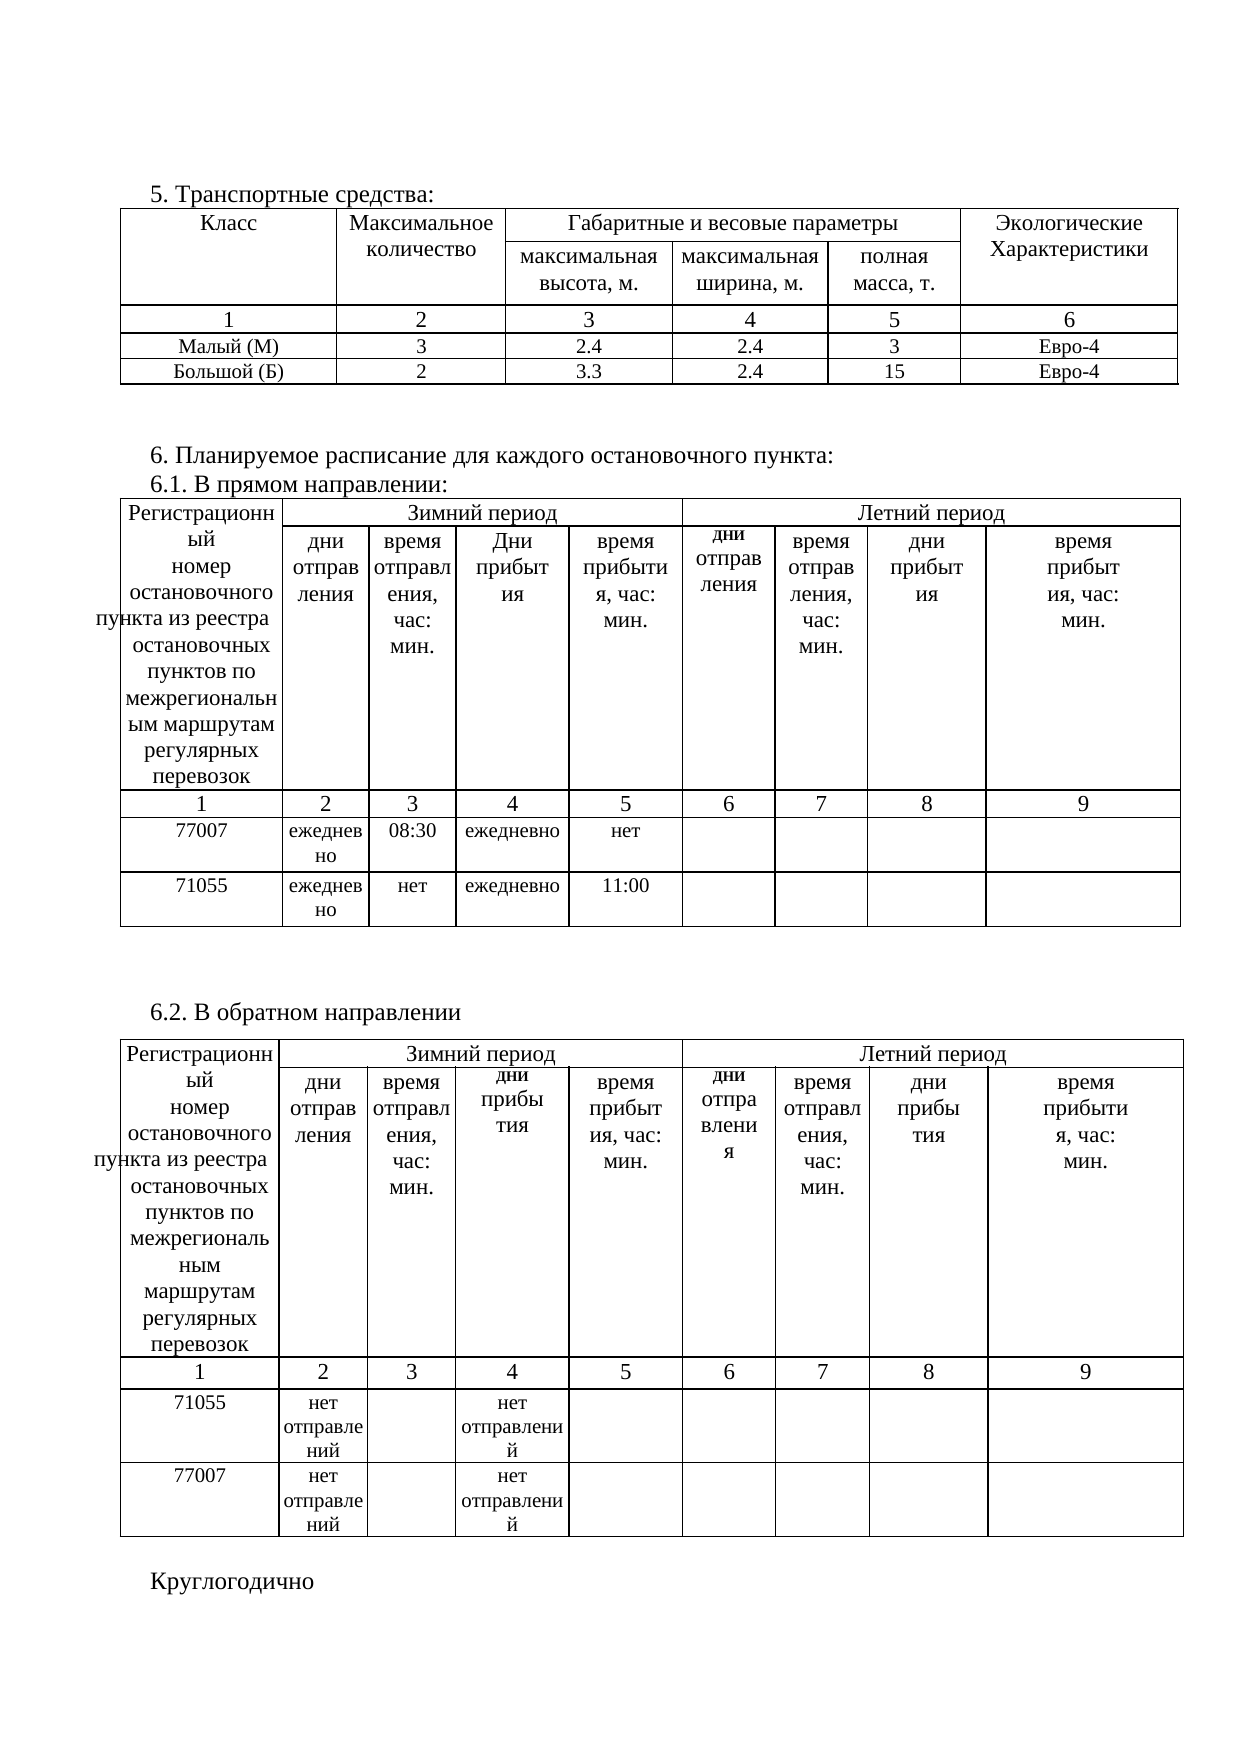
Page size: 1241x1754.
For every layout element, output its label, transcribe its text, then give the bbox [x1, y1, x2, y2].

table_cell 77007 [121, 818, 282, 871]
table_cell 9 [989, 1358, 1183, 1388]
table_cell максимальная высота, м. [506, 242, 672, 304]
table_cell 6 [961, 306, 1177, 332]
table_header Максимальное количество [337, 209, 505, 304]
table_cell 71055 [121, 873, 282, 926]
table_cell 4 [673, 306, 827, 332]
table_header Регистрационный номер остановочного пункта из реестра остановочных пунктов по межрегиональным маршрутам регулярных перевозок [121, 1040, 278, 1356]
table_cell 4 [457, 791, 568, 817]
table_cell 3 [506, 306, 672, 332]
table_cell 3 [337, 334, 505, 358]
table_cell 1 [121, 306, 336, 332]
text 6.2. В обратном направлении [150, 997, 1090, 1026]
table_cell Евро-4 [961, 359, 1177, 383]
table_cell 1 [121, 1358, 278, 1388]
table_cell 2 [283, 791, 368, 817]
table_cell 2.4 [673, 334, 827, 358]
table_header Зимний период [280, 1040, 682, 1066]
table_cell нет [570, 818, 682, 871]
table_cell время отправл ения, час: мин. [368, 1068, 455, 1356]
table_cell [868, 818, 985, 871]
table_cell дни отправ ления [280, 1068, 367, 1356]
table_cell 2.4 [673, 359, 827, 383]
table_cell [683, 1390, 775, 1462]
table_cell 9 [987, 791, 1180, 817]
table_cell ДНИ отправ ления [683, 527, 774, 789]
table_cell [870, 1463, 987, 1536]
table_cell время прибыти я, час: мин. [989, 1068, 1183, 1356]
table_cell время отправл ения, час: мин. [370, 527, 455, 789]
table_cell ежедневно [457, 818, 568, 871]
table_cell 3 [368, 1358, 455, 1388]
table_cell 2 [280, 1358, 367, 1388]
table_cell ежедневно [457, 873, 568, 926]
table_header Летний период [683, 1040, 1183, 1066]
table_cell Малый (М) [121, 334, 336, 358]
table_cell ежедневно [283, 873, 368, 926]
table_cell 71055 [121, 1390, 278, 1462]
table_cell 77007 [121, 1463, 278, 1536]
table_cell нет отправлений [280, 1463, 367, 1536]
table_cell 8 [870, 1358, 987, 1388]
table_cell [683, 1463, 775, 1536]
table_cell [776, 1463, 869, 1536]
table_cell полная масса, т. [829, 242, 960, 304]
table_cell [776, 818, 867, 871]
table_cell дни прибыт ия [868, 527, 985, 789]
table_cell [870, 1390, 987, 1462]
table_cell [368, 1390, 455, 1462]
table_header Зимний период [283, 499, 682, 525]
table_cell [570, 1390, 682, 1462]
table_cell 08:30 [370, 818, 455, 871]
table_cell 15 [829, 359, 960, 383]
table_cell ДНИ прибы тия [456, 1068, 568, 1356]
table_cell ДНИ отпра влени я [683, 1068, 775, 1356]
table_header Класс [121, 209, 336, 304]
table_cell время прибыти я, час: мин. [570, 527, 682, 789]
table_cell 6 [683, 791, 774, 817]
text 6. Планируемое расписание для каждого остановочного пункта: [150, 440, 1090, 469]
table_header Габаритные и весовые параметры [506, 209, 960, 241]
table_cell 2.4 [506, 334, 672, 358]
table_cell нет отправлений [456, 1390, 568, 1462]
table_cell 11:00 [570, 873, 682, 926]
table_cell Дни прибыт ия [457, 527, 568, 789]
table_cell 7 [776, 1358, 869, 1388]
table_cell время прибыт ия, час: мин. [570, 1068, 682, 1356]
table_cell [776, 873, 867, 926]
table_cell нет отправлений [456, 1463, 568, 1536]
table_cell [570, 1463, 682, 1536]
text 5. Транспортные средства: [150, 179, 1090, 207]
table_cell 1 [121, 791, 282, 817]
table_cell время отправ ления, час: мин. [776, 527, 867, 789]
table_cell [987, 873, 1180, 926]
table_cell 7 [776, 791, 867, 817]
text Круглогодично [150, 1566, 1090, 1595]
table_cell Большой (Б) [121, 359, 336, 383]
table_cell максимальная ширина, м. [673, 242, 827, 304]
table_cell нет [370, 873, 455, 926]
table_cell 2 [337, 306, 505, 332]
table_cell 5 [829, 306, 960, 332]
table_cell [989, 1390, 1183, 1462]
table_cell 5 [570, 1358, 682, 1388]
table_cell [987, 818, 1180, 871]
table_cell 4 [456, 1358, 568, 1388]
table_header Регистрационный номер остановочного пункта из реестра остановочных пунктов по межрегиональным маршрутам регулярных перевозок [121, 499, 282, 789]
table_header Экологические Характеристики [961, 209, 1177, 304]
table_cell [868, 873, 985, 926]
table_cell 3 [829, 334, 960, 358]
table_cell [683, 873, 774, 926]
table_cell время отправл ения, час: мин. [776, 1068, 869, 1356]
table_cell время прибыт ия, час: мин. [987, 527, 1180, 789]
table_cell [776, 1390, 869, 1462]
table_cell нет отправлений [280, 1390, 367, 1462]
table_cell 2 [337, 359, 505, 383]
table_cell ежедневно [283, 818, 368, 871]
table_cell 3.3 [506, 359, 672, 383]
table_cell [989, 1463, 1183, 1536]
table_cell 3 [370, 791, 455, 817]
table_cell 6 [683, 1358, 775, 1388]
table_cell [368, 1463, 455, 1536]
table_header Летний период [683, 499, 1180, 525]
text 6.1. В прямом направлении: [150, 469, 1090, 497]
table_cell дни отправ ления [283, 527, 368, 789]
table_cell дни прибы тия [870, 1068, 987, 1356]
table_cell [683, 818, 774, 871]
table_cell 5 [570, 791, 682, 817]
table_cell Евро-4 [961, 334, 1177, 358]
table_cell 8 [868, 791, 985, 817]
